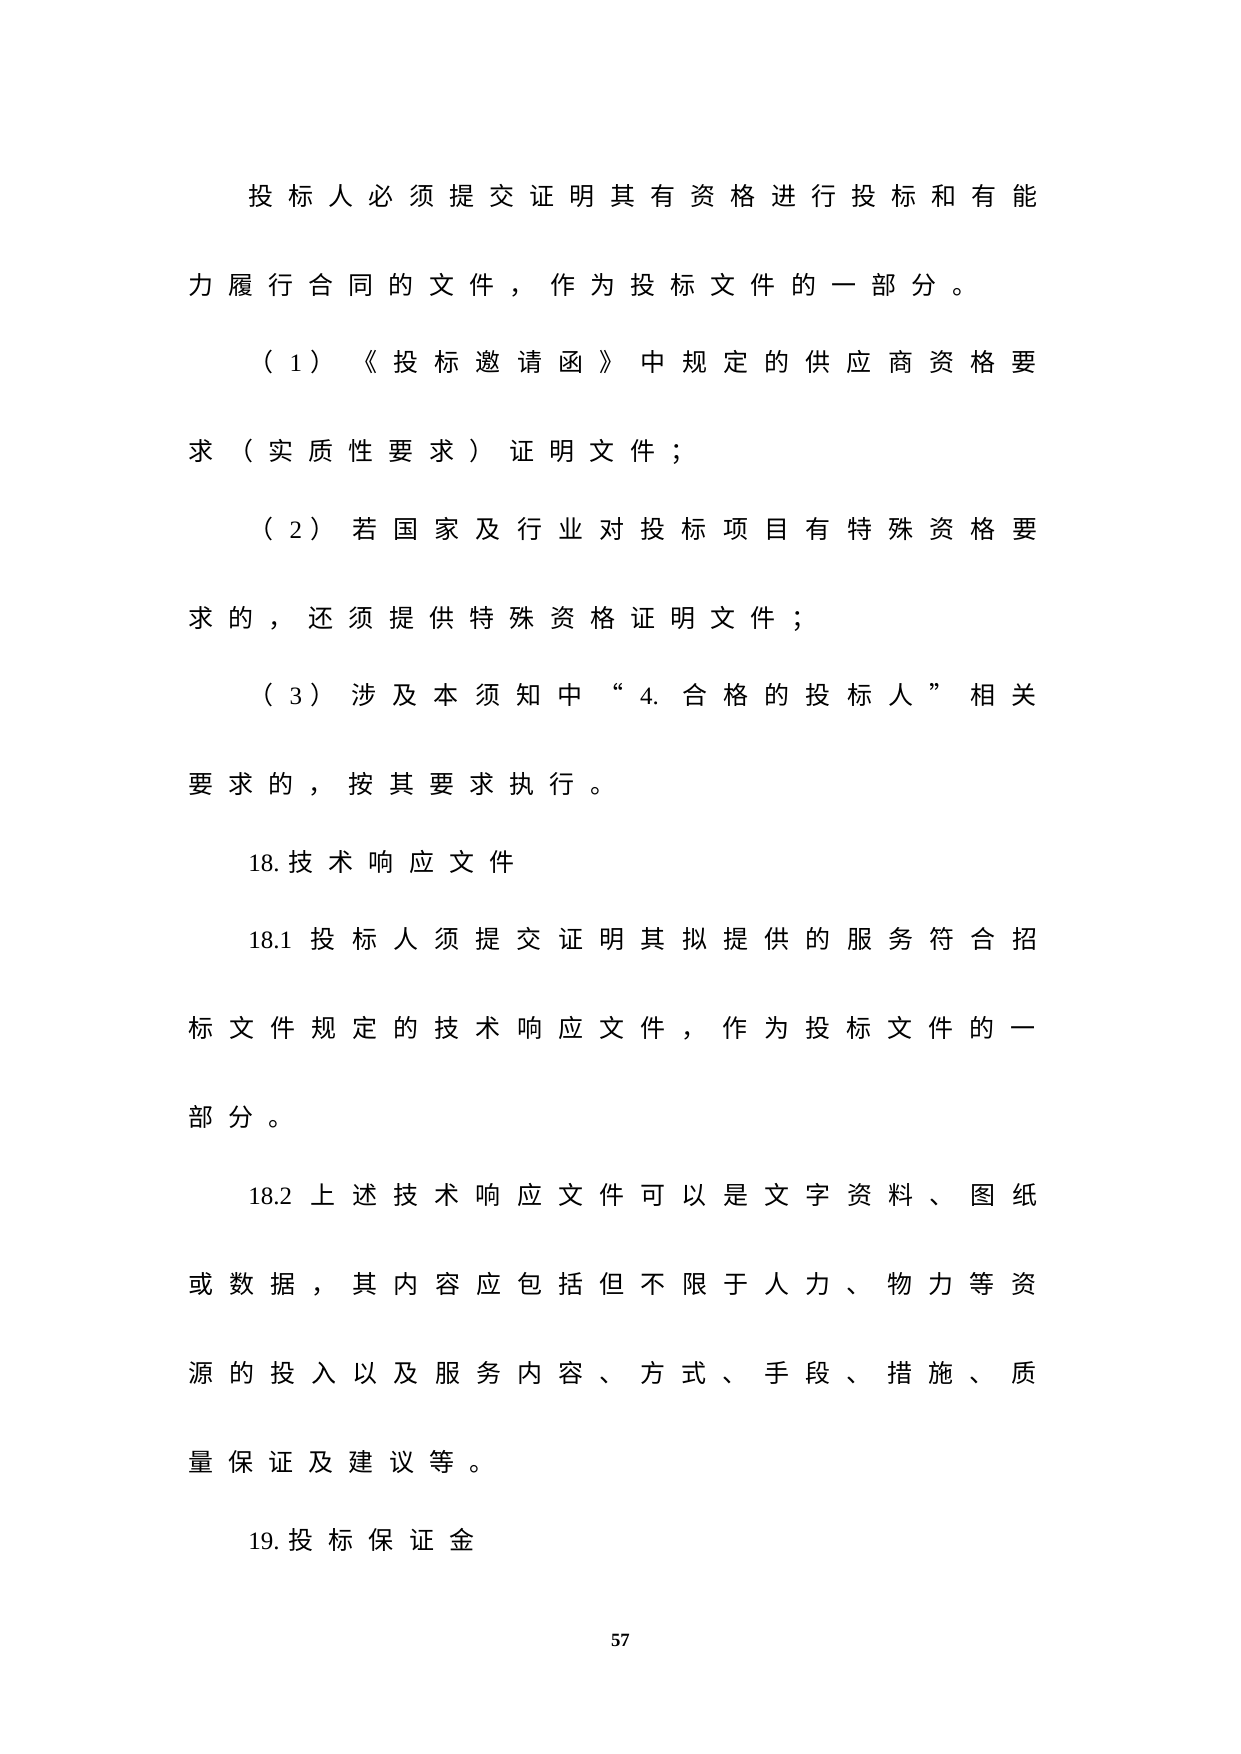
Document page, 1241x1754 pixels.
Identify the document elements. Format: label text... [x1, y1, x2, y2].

text 18.1 投标人须提交证明其拟提供的服务符合招标文件规定的技术响应文件，作为投标文件的一部分。 [188, 908, 1052, 1146]
text 投标人必须提交证明其有资格进行投标和有能力履行合同的文件，作为投标文件的一部分。 [188, 164, 1052, 313]
text （2）若国家及行业对投标项目有特殊资格要求的，还须提供特殊资格证明文件； [188, 498, 1052, 646]
text 18. 技术响应文件 [188, 831, 1052, 890]
text （3）涉及本须知中“4. 合格的投标人”相关要求的，按其要求执行。 [188, 664, 1052, 813]
text （1）《投标邀请函》中规定的供应商资格要求（实质性要求）证明文件； [188, 331, 1052, 479]
text 19. 投标保证金 [188, 1508, 1052, 1568]
text 18.2 上述技术响应文件可以是文字资料、图纸或数据，其内容应包括但不限于人力、物力等资源的投入以及服务内容、方式、手段、措施、质量保证及建议等。 [188, 1164, 1052, 1490]
